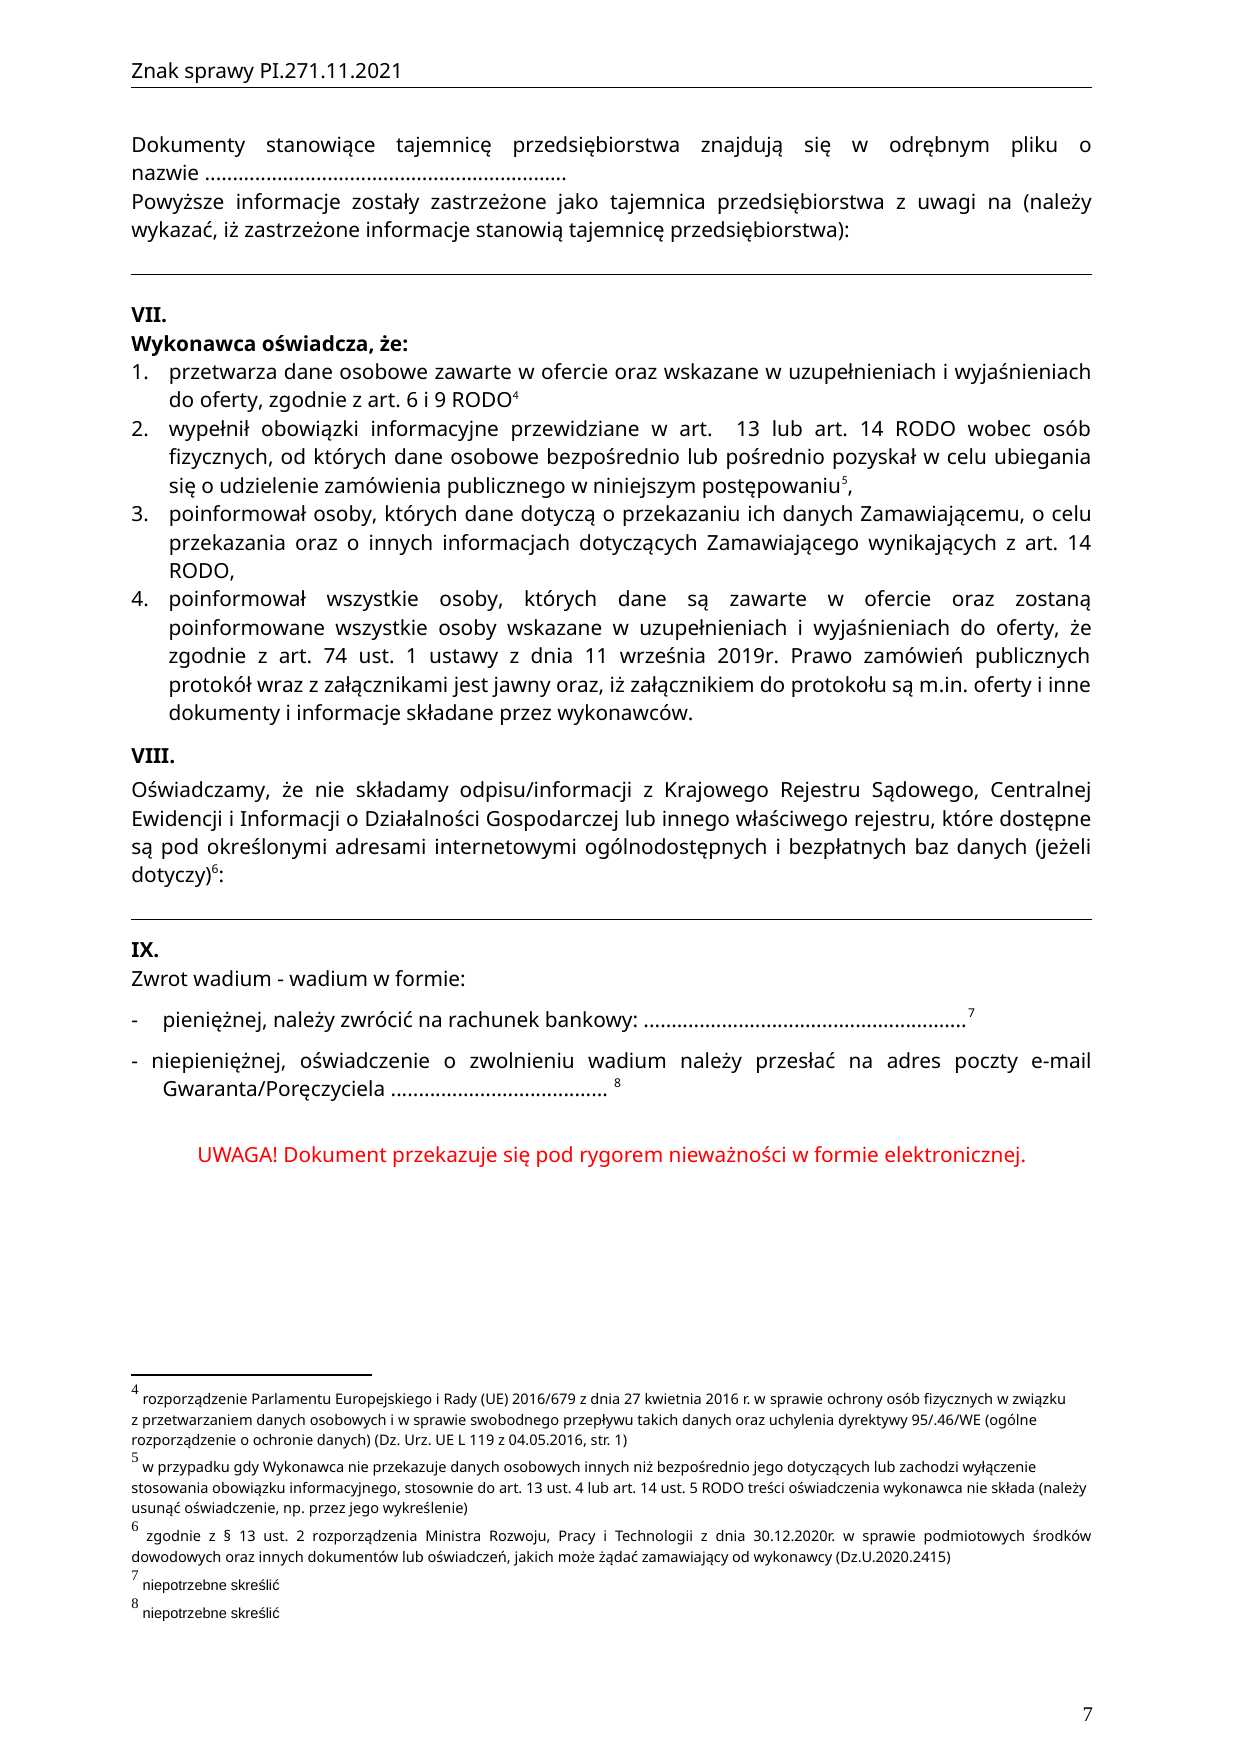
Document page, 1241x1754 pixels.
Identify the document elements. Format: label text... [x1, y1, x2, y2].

text UWAGA! Dokument przekazuje się pod rygorem nieważności w formie elektronicznej. [131, 1140, 1092, 1168]
text - pieniężnej, należy zwrócić na rachunek bankowy: .......................................................... [131, 1005, 1092, 1033]
text Powyższe informacje zostały zastrzeżone jako tajemnica przedsiębiorstwa z uwagi na (należy wykazać, iż zastrzeżone informacje stanowią tajemnicę przedsiębiorstwa): [131, 187, 1092, 244]
text - niepieniężnej, oświadczenie o zwolnieniu wadium należy przesłać na adres poczty e-mail Gwaranta/Poręczyciela ....................................... [131, 1046, 1092, 1103]
list Oświadczamy, że nie składamy odpisu/informacji z Krajowego Rejestru Sądowego, Centralnej Ewidencji i Informacji o Działalności Gospodarczej lub innego właściwego rejestru, które dostępne są pod określonymi adresami internetowymi ogólnodostępnych i bezpłatnych baz danych (jeżeli dotyczy): [131, 775, 1092, 889]
list wypełnił obowiązki informacyjne przewidziane w art. 13 lub art. 14 RODO wobec osób fizycznych, od których dane osobowe bezpośrednio lub pośrednio pozyskał w celu ubiegania się o udzielenie zamówienia publicznego w niniejszym postępowaniu, [131, 414, 1092, 499]
list poinformował osoby, których dane dotyczą o przekazaniu ich danych Zamawiającemu, o celu przekazania oraz o innych informacjach dotyczących Zamawiającego wynikających z art. 14 RODO, [131, 499, 1092, 584]
list Wykonawca oświadcza, że: [131, 329, 1092, 357]
text Zwrot wadium - wadium w formie: [131, 964, 1092, 992]
list poinformował wszystkie osoby, których dane są zawarte w ofercie oraz zostaną poinformowane wszystkie osoby wskazane w uzupełnieniach i wyjaśnieniach do oferty, że zgodnie z art. 74 ust. 1 ustawy z dnia 11 września 2019r. Prawo zamówień publicznych protokół wraz z załącznikami jest jawny oraz, iż załącznikiem do protokołu są m.in. oferty i inne dokumenty i informacje składane przez wykonawców. [131, 584, 1092, 727]
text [131, 130, 1092, 187]
list przetwarza dane osobowe zawarte w ofercie oraz wskazane w uzupełnieniach i wyjaśnieniach do oferty, zgodnie z art. 6 i 9 RODO [131, 357, 1092, 414]
subtitle VII. [131, 300, 1092, 329]
